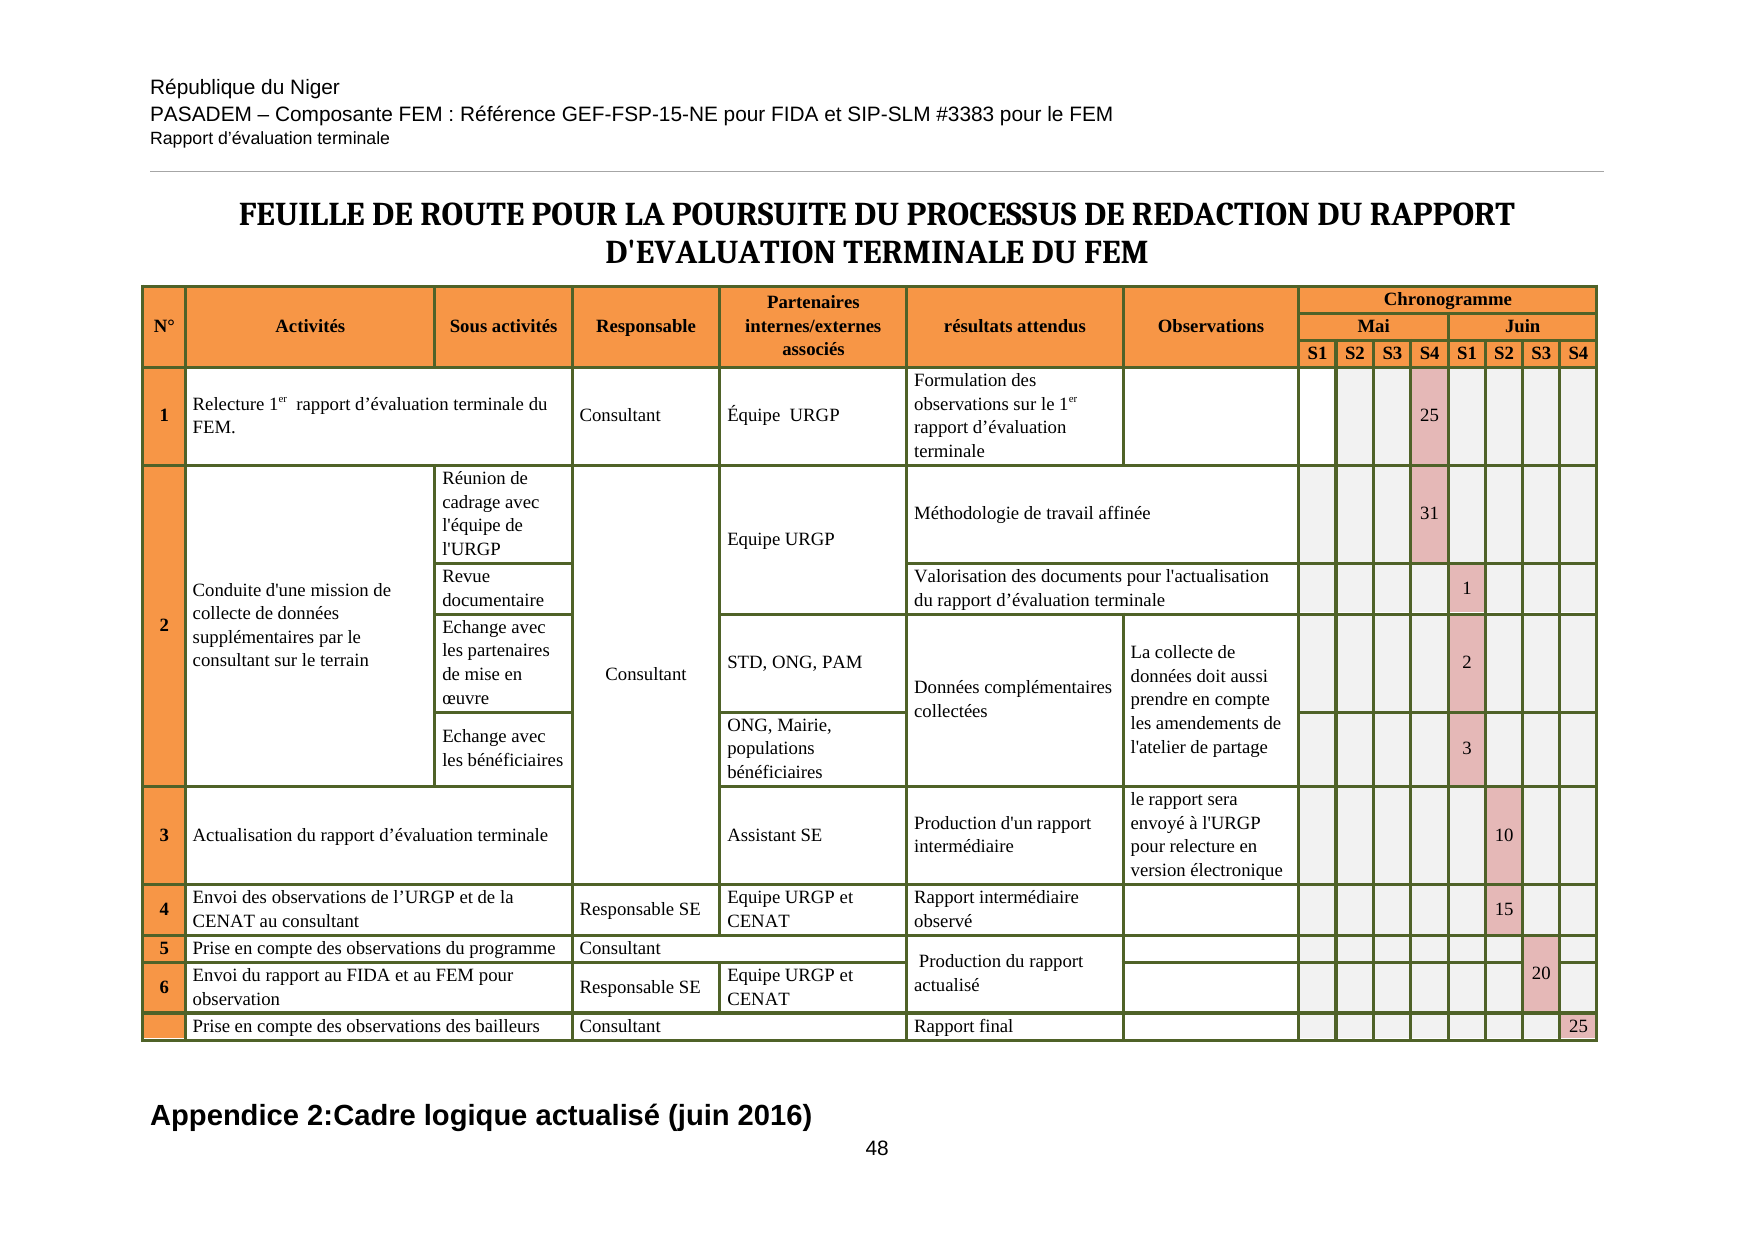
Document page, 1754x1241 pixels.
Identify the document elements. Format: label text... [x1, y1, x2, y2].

table_cell [1450, 369, 1484, 464]
table_cell [1300, 616, 1334, 711]
text FEUILLE DE ROUTE POUR LA POURSUITE DU PROCESSUS DE REDACTION DU RAPPORT D'EVALUATION TERMINALE DU FEM [150, 195, 1604, 272]
table_cell 2 [1450, 616, 1484, 711]
table_cell [1375, 616, 1409, 711]
table_cell [1412, 1015, 1447, 1038]
table_cell S4 [1412, 342, 1447, 366]
table_cell [1450, 467, 1484, 562]
table_cell Actualisation du rapport d’évaluation terminale [187, 788, 571, 883]
table_header résultats attendus [908, 288, 1122, 366]
table_cell Prise en compte des observations des bailleurs [187, 1015, 571, 1038]
table_cell [1300, 565, 1334, 612]
table_cell [1375, 788, 1409, 883]
table_cell 4 [144, 886, 184, 934]
table_cell [1338, 565, 1372, 612]
table_cell [1487, 937, 1521, 961]
table_cell [1524, 565, 1558, 612]
table_cell [1412, 937, 1447, 961]
table_cell Conduite d'une mission de collecte de données supplémentaires par le consultant sur le terrain [187, 467, 433, 785]
table_cell Equipe URGP [721, 467, 905, 612]
table_cell [1375, 886, 1409, 934]
table_cell [1487, 964, 1521, 1011]
table_cell 25 [1561, 1015, 1595, 1038]
table_cell 3 [1450, 714, 1484, 785]
table_cell [1338, 937, 1372, 961]
table_header Observations [1125, 288, 1297, 366]
table_cell [1487, 467, 1521, 562]
table_cell S1 [1450, 342, 1484, 366]
table_cell [1375, 565, 1409, 612]
table_cell Rapport intermédiaire observé [908, 886, 1122, 934]
table_cell 15 [1487, 886, 1521, 934]
table_cell La collecte de données doit aussi prendre en compte les amendements de l'atelier de partage [1125, 616, 1297, 785]
table_cell [1412, 565, 1447, 612]
table_cell [1375, 964, 1409, 1011]
table_cell Prise en compte des observations du programme [187, 937, 571, 961]
table_cell Revue documentaire [436, 565, 571, 612]
table_cell [1300, 937, 1334, 961]
table_cell [1375, 1015, 1409, 1038]
table_cell Envoi du rapport au FIDA et au FEM pour observation [187, 964, 571, 1011]
table_cell Production du rapport actualisé [908, 937, 1122, 1011]
table_cell Equipe URGP et CENAT [721, 964, 905, 1011]
table_cell Consultant [574, 1015, 905, 1038]
table_cell [1338, 886, 1372, 934]
table_cell [1487, 1015, 1521, 1038]
table_cell 20 [1524, 937, 1558, 1011]
table_cell Relecture 1er rapport d’évaluation terminale du FEM. [187, 369, 571, 464]
table_cell S3 [1524, 342, 1558, 366]
table_cell [1125, 886, 1297, 934]
table_cell le rapport sera envoyé à l'URGP pour relecture en version électronique [1125, 788, 1297, 883]
table_cell [1524, 616, 1558, 711]
table_cell [1300, 886, 1334, 934]
table_cell [1338, 616, 1372, 711]
table_cell Envoi des observations de l’URGP et de la CENAT au consultant [187, 886, 571, 934]
table_cell Responsable SE [574, 964, 718, 1011]
table_cell [1125, 369, 1297, 464]
table_cell Equipe URGP et CENAT [721, 886, 905, 934]
table_cell S4 [1561, 342, 1595, 366]
table_cell [144, 1015, 184, 1038]
table_header Activités [187, 288, 433, 366]
table_header Responsable [574, 288, 718, 366]
table_cell Réunion de cadrage avec l'équipe de l'URGP [436, 467, 571, 562]
table_cell ONG, Mairie, populations bénéficiaires [721, 714, 905, 785]
table_cell Echange avec les bénéficiaires [436, 714, 571, 785]
table_cell [1524, 714, 1558, 785]
table_cell [1412, 788, 1447, 883]
table_cell [1375, 714, 1409, 785]
table_cell [1561, 714, 1595, 785]
table_cell Production d'un rapport intermédiaire [908, 788, 1122, 883]
table_cell [1450, 886, 1484, 934]
table_cell [1375, 937, 1409, 961]
table_cell [1524, 369, 1558, 464]
table_cell [1412, 964, 1447, 1011]
table_cell [1561, 788, 1595, 883]
table_cell [1561, 616, 1595, 711]
table_cell [1524, 1015, 1558, 1038]
table_cell [1338, 467, 1372, 562]
table_cell Responsable SE [574, 886, 718, 934]
table_cell [1125, 964, 1297, 1011]
table_header Sous activités [436, 288, 571, 366]
table_cell [1450, 1015, 1484, 1038]
table_cell [1300, 467, 1334, 562]
table_cell [1300, 1015, 1334, 1038]
text Appendice 2:Cadre logique actualisé (juin 2016) [150, 1098, 1604, 1131]
table_cell STD, ONG, PAM [721, 616, 905, 711]
table_cell Formulation des observations sur le 1er rapport d’évaluation terminale [908, 369, 1122, 464]
table_cell [1300, 369, 1334, 464]
table_cell Valorisation des documents pour l'actualisation du rapport d’évaluation terminale [908, 565, 1297, 612]
table_cell Assistant SE [721, 788, 905, 883]
table_cell [1412, 886, 1447, 934]
table_cell [1300, 964, 1334, 1011]
table_cell [1338, 788, 1372, 883]
table_header Chronogramme [1300, 288, 1595, 312]
table_cell Consultant [574, 937, 905, 961]
table_cell [1450, 937, 1484, 961]
table_cell [1561, 937, 1595, 961]
table_cell Méthodologie de travail affinée [908, 467, 1297, 562]
table_cell [1561, 565, 1595, 612]
table_cell 1 [1450, 565, 1484, 612]
table_cell [1338, 714, 1372, 785]
table_cell 1 [144, 369, 184, 464]
table_cell [1450, 788, 1484, 883]
table_cell 31 [1412, 467, 1447, 562]
table_cell Équipe URGP [721, 369, 905, 464]
table_cell 6 [144, 964, 184, 1011]
table_cell 2 [144, 467, 184, 785]
table_cell [1375, 467, 1409, 562]
table_cell Mai [1300, 315, 1447, 339]
table_cell [1561, 964, 1595, 1011]
table_cell [1487, 616, 1521, 711]
table_cell [1338, 964, 1372, 1011]
table_cell S2 [1487, 342, 1521, 366]
table_cell Consultant [574, 369, 718, 464]
table_cell S3 [1375, 342, 1409, 366]
table_cell Données complémentaires collectées [908, 616, 1122, 785]
table_cell Echange avec les partenaires de mise en œuvre [436, 616, 571, 711]
table_cell [1450, 964, 1484, 1011]
table_cell [1561, 369, 1595, 464]
table_cell [1300, 714, 1334, 785]
table_cell [1338, 369, 1372, 464]
table_header N° [144, 288, 184, 366]
table_cell [1125, 1015, 1297, 1038]
table_cell [1412, 714, 1447, 785]
table_cell Rapport final [908, 1015, 1122, 1038]
table_cell [1561, 886, 1595, 934]
table_cell [1412, 616, 1447, 711]
table_cell [1125, 937, 1297, 961]
table_cell [1375, 369, 1409, 464]
table_cell Juin [1450, 315, 1595, 339]
table_cell 5 [144, 937, 184, 961]
table_cell 3 [144, 788, 184, 883]
table_cell Consultant [574, 467, 718, 883]
table_cell [1524, 467, 1558, 562]
table_cell 25 [1412, 369, 1447, 464]
table_header Partenaires internes/externes associés [721, 288, 905, 366]
table_cell [1524, 886, 1558, 934]
table_cell 10 [1487, 788, 1521, 883]
table_cell S1 [1300, 342, 1334, 366]
table_cell [1487, 714, 1521, 785]
table_cell S2 [1338, 342, 1372, 366]
table_cell [1338, 1015, 1372, 1038]
table_cell [1524, 788, 1558, 883]
table_cell [1487, 369, 1521, 464]
table_cell [1487, 565, 1521, 612]
table_cell [1300, 788, 1334, 883]
table_cell [1561, 467, 1595, 562]
